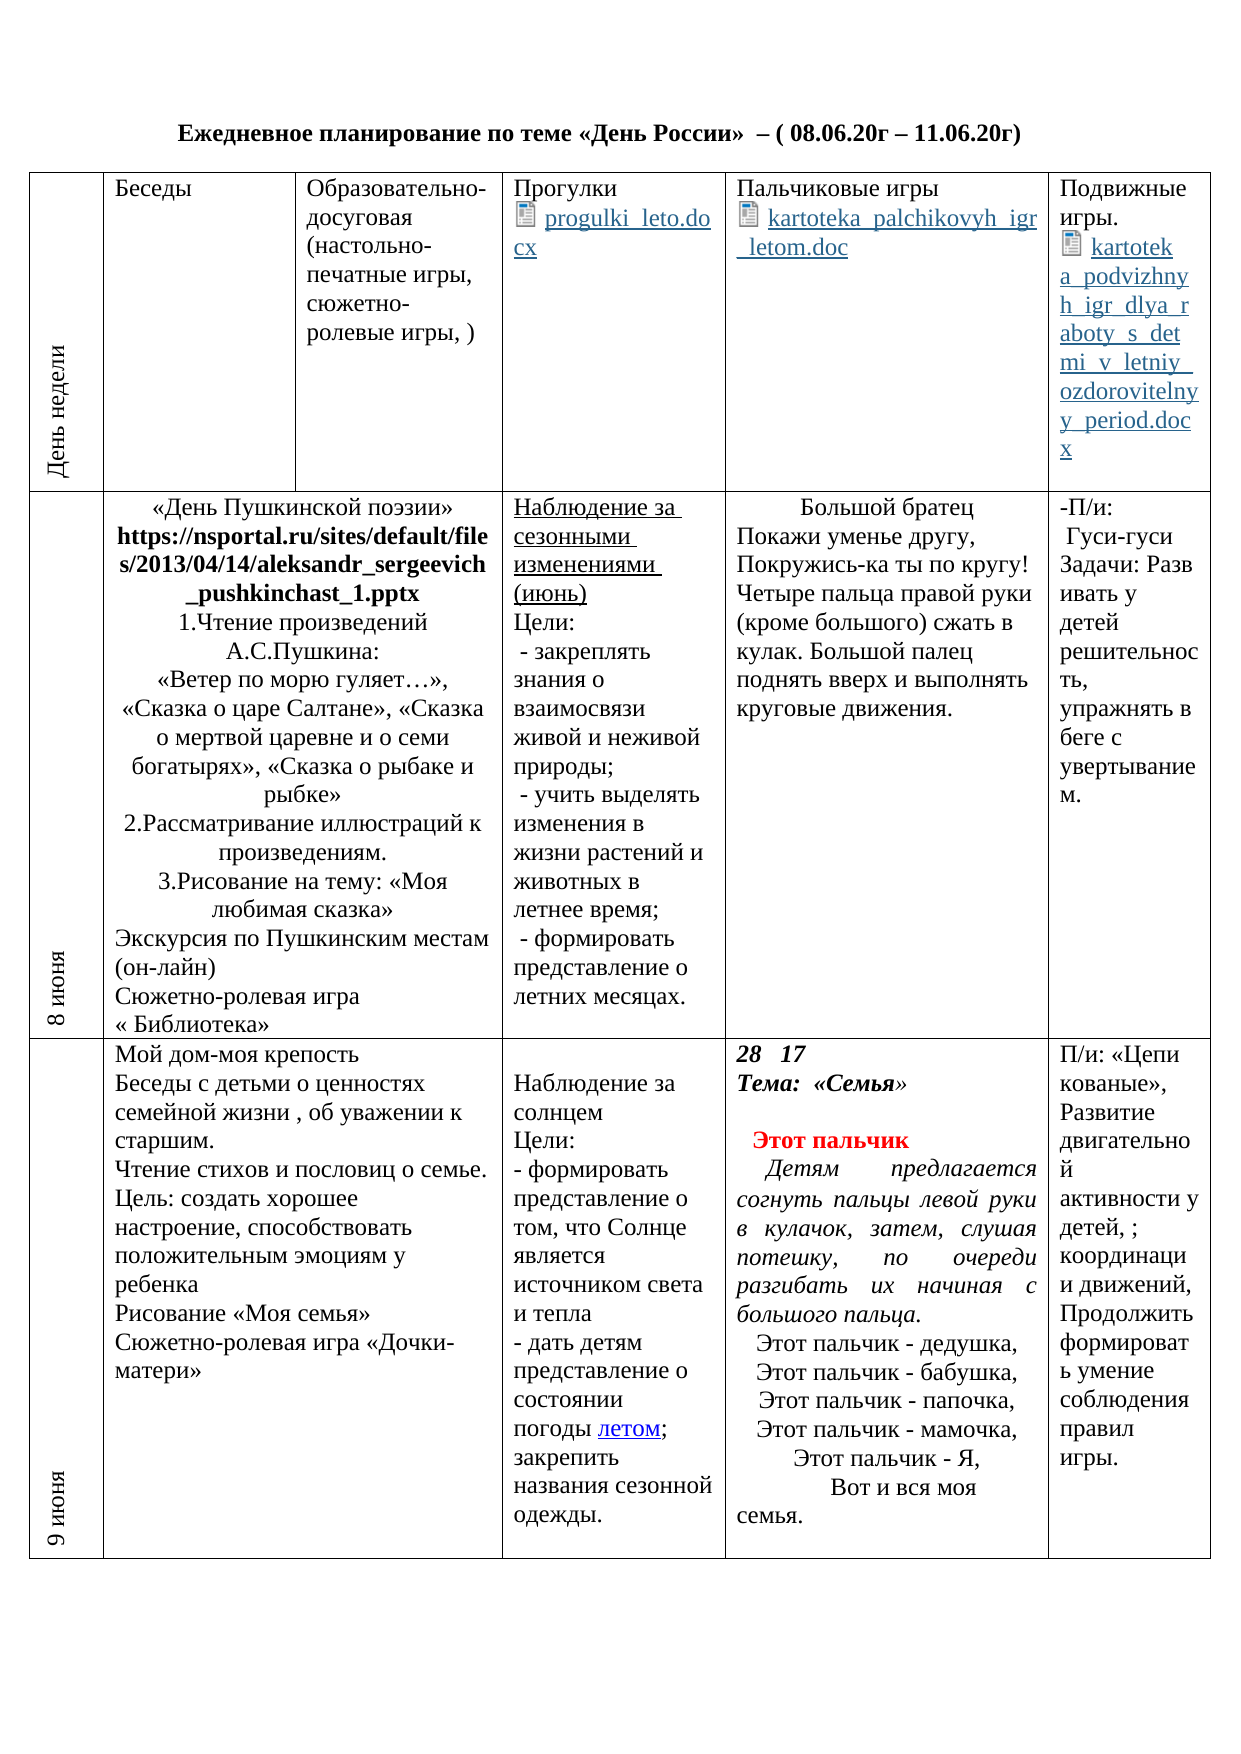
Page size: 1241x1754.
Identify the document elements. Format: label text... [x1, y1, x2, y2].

table_header Пальчиковые игры kartoteka_palchikovyh_igr_letom.doc [726, 173, 1048, 491]
table_cell Большой братец Покажи уменье другу, Покружись-ка ты по кругу! Четыре пальца правой руки (кроме большого) сжать в кулак. Большой палец поднять вверх и выполнять круговые движения. [726, 492, 1048, 1038]
table_cell Наблюдение за сезонными изменениями (июнь) Цели: - закреплять знания о взаимосвязи живой и неживой природы; - учить выделять изменения в жизни растений и животных в летнее время; - формировать представление о летних месяцах. [503, 492, 725, 1038]
picture [1059, 230, 1085, 256]
table_header Подвижные игры. kartoteka_podvizhnyh_igr_dlya_raboty_s_detmi_v_letniy_ozdorovitelnyy_period.docx [1049, 173, 1210, 491]
table_header Образовательно-досуговая (настольно-печатные игры, сюжетно-ролевые игры, ) [296, 173, 502, 491]
table_header Беседы [104, 173, 295, 491]
table_cell 8 июня [30, 492, 103, 1038]
table_cell Мой дом-моя крепость Беседы с детьми о ценностях семейной жизни , об уважении к старшим. Чтение стихов и пословиц о семье. Цель: создать хорошее настроение, способствовать положительным эмоциям у ребенка Рисование «Моя семья» Сюжетно-ролевая игра «Дочки-матери» [104, 1039, 502, 1558]
table_cell Наблюдение за солнцем Цели: - формировать представление о том, что Солнце является источником света и тепла - дать детям представление о состоянии погоды летом; закрепить названия сезонной одежды. [503, 1039, 725, 1558]
table_header Прогулки progulki_leto.docx [503, 173, 725, 491]
table_cell -П/и: Гуси-гуси Задачи: Развивать у детей решительность, упражнять в беге с увертыванием. [1049, 492, 1210, 1038]
picture [513, 201, 539, 227]
table_header День недели [30, 173, 103, 491]
table_cell 28 17 Тема: «Семья» Этот пальчик Детям предлагается согнуть пальцы левой руки в кулачок, затем, слушая потешку, по очереди разгибать их начиная с большого пальца. Этот пальчик - дедушка, Этот пальчик - бабушка, Этот пальчик - папочка, Этот пальчик - мамочка, Этот пальчик - Я, Вот и вся моя семья. [726, 1039, 1048, 1558]
table_cell «День Пушкинской поэзии» https://nsportal.ru/sites/default/files/2013/04/14/aleksandr_sergeevich_pushkinchast_1.pptx 1.Чтение произведений А.С.Пушкина: «Ветер по морю гуляет…», «Сказка о царе Салтане», «Сказка о мертвой царевне и о семи богатырях», «Сказка о рыбаке и рыбке» 2.Рассматривание иллюстраций к произведениям. 3.Рисование на тему: «Моя любимая сказка» Экскурсия по Пушкинским местам (он-лайн) Сюжетно-ролевая игра « Библиотека» [104, 492, 502, 1038]
picture [736, 201, 762, 227]
text Ежедневное планирование по теме «День России» – ( 08.06.20г – 11.06.20г) [177, 118, 1152, 147]
table_cell П/и: «Цепи кованые», Развитие двигательной активности у детей, ; координации движений, Продолжить формировать умение соблюдения правил игры. [1049, 1039, 1210, 1558]
table_cell 9 июня [30, 1039, 103, 1558]
